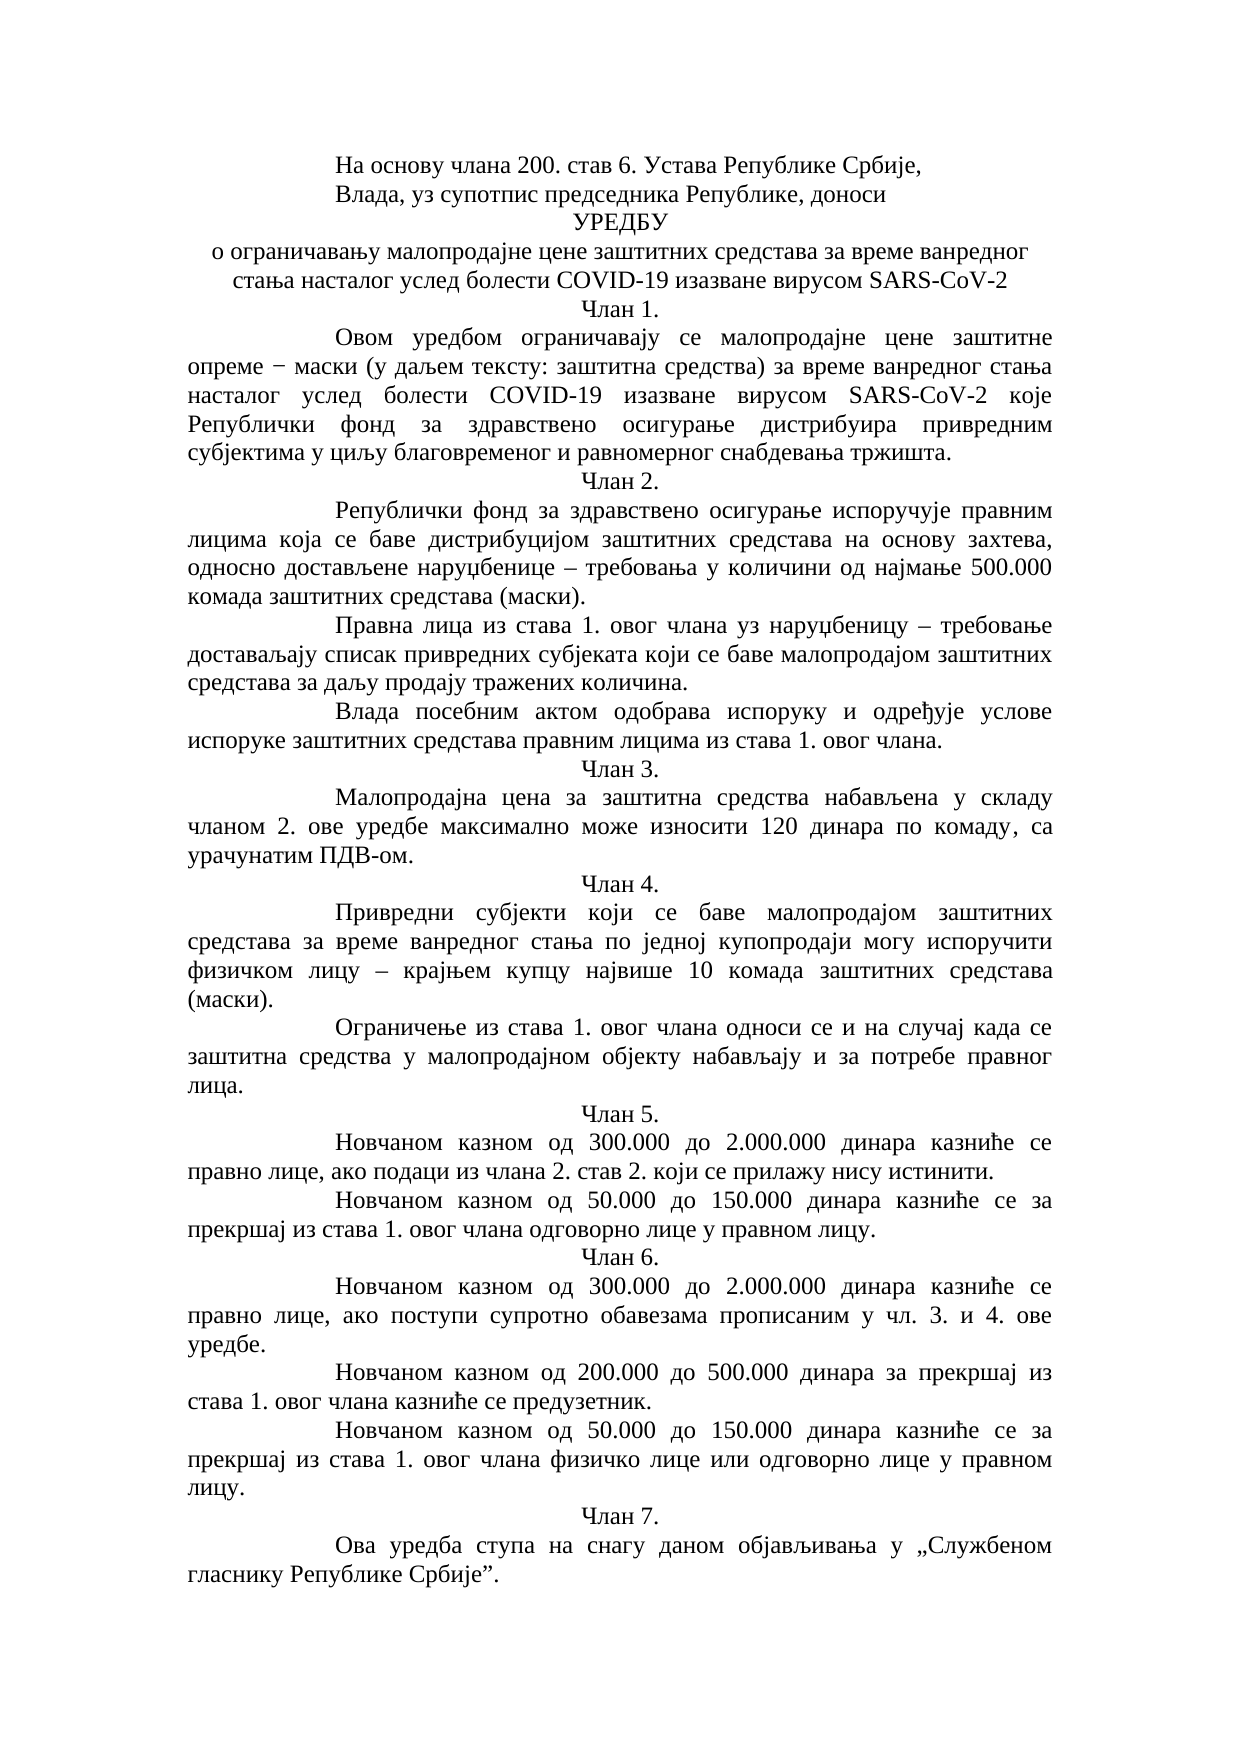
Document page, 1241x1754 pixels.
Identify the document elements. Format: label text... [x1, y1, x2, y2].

text Републички фонд за здравствено осигурање испоручује правним лицима која се баве дистрибуцијом заштитних средстава на основу захтева, односно достављене наруџбенице – требовања у количини од најмање 500.000 комада заштитних средстава (маски). [187, 495, 1053, 610]
text о ограничавању малопродајне цене заштитних средстава за време ванредног стања насталог услед болести COVID-19 изазване вирусом SARS-CoV-2 [187, 236, 1053, 294]
text Правна лица из става 1. овог члана уз наруџбеницу – требовање доставаљају списак привредних субјеката који се баве малопродајом заштитних средстава за даљу продају тражених количина. [187, 610, 1053, 696]
text Члан 1. [187, 294, 1053, 322]
text Ова уредба ступа на снагу даном објављивања у „Службеном гласнику Републике Србије”. [187, 1530, 1053, 1587]
text Малопродајна цена за заштитна средства набављена у складу чланом 2. ове уредбе максимално може износити 120 динара по комаду, са урачунатим ПДВ-ом. [187, 782, 1053, 869]
text Новчаном казном од 300.000 до 2.000.000 динара казниће се правно лице, ако подаци из члана 2. став 2. који се прилажу нису истинити. [187, 1127, 1053, 1185]
text Члан 5. [187, 1099, 1053, 1127]
text Влада, уз супотпис председника Републике, доноси [187, 179, 1053, 207]
text УРЕДБУ [187, 207, 1053, 236]
text Члан 7. [187, 1501, 1053, 1530]
text На основу члана 200. став 6. Устава Републике Србије, [187, 150, 1053, 179]
text Члан 6. [187, 1242, 1053, 1271]
text Члан 2. [187, 466, 1053, 495]
text Члан 3. [187, 754, 1053, 782]
text Новчаном казном од 50.000 до 150.000 динара казниће се за прекршај из става 1. овог члана физичко лице или одговорно лице у правном лицу. [187, 1415, 1053, 1501]
text Влада посебним актом одобрава испоруку и одређује услове испоруке заштитних средстава правним лицима из става 1. овог члана. [187, 696, 1053, 754]
text Новчаном казном од 50.000 до 150.000 динара казниће се за прекршај из става 1. овог члана одговорно лице у правном лицу. [187, 1185, 1053, 1242]
text Овом уредбом ограничавају се малопродајне цене заштитне опреме − маски (у даљем тексту: заштитна средства) за време ванредног стања насталог услед болести COVID-19 изазване вирусом SARS-CoV-2 које Републички фонд за здравствено осигурање дистрибуира привредним субјектима у циљу благовременог и равномерног снабдевања тржишта. [187, 322, 1053, 466]
text Новчаном казном од 200.000 до 500.000 динара за прекршај из става 1. овог члана казниће се предузетник. [187, 1357, 1053, 1415]
list Члан 4. [187, 869, 1053, 897]
text Привредни субјекти који се баве малопродајом заштитних средстава за време ванредног стања по једној купопродаји могу испоручити физичком лицу – крајњем купцу највише 10 комада заштитних средстава (маски). [187, 897, 1053, 1012]
text Новчаном казном од 300.000 до 2.000.000 динара казниће се правно лице, ако поступи супротно обавезама прописаним у чл. 3. и 4. ове уредбе. [187, 1271, 1053, 1357]
text Ограничење из става 1. овог члана односи се и на случај када се заштитна средства у малопродајном објекту набављају и за потребе правног лица. [187, 1012, 1053, 1099]
